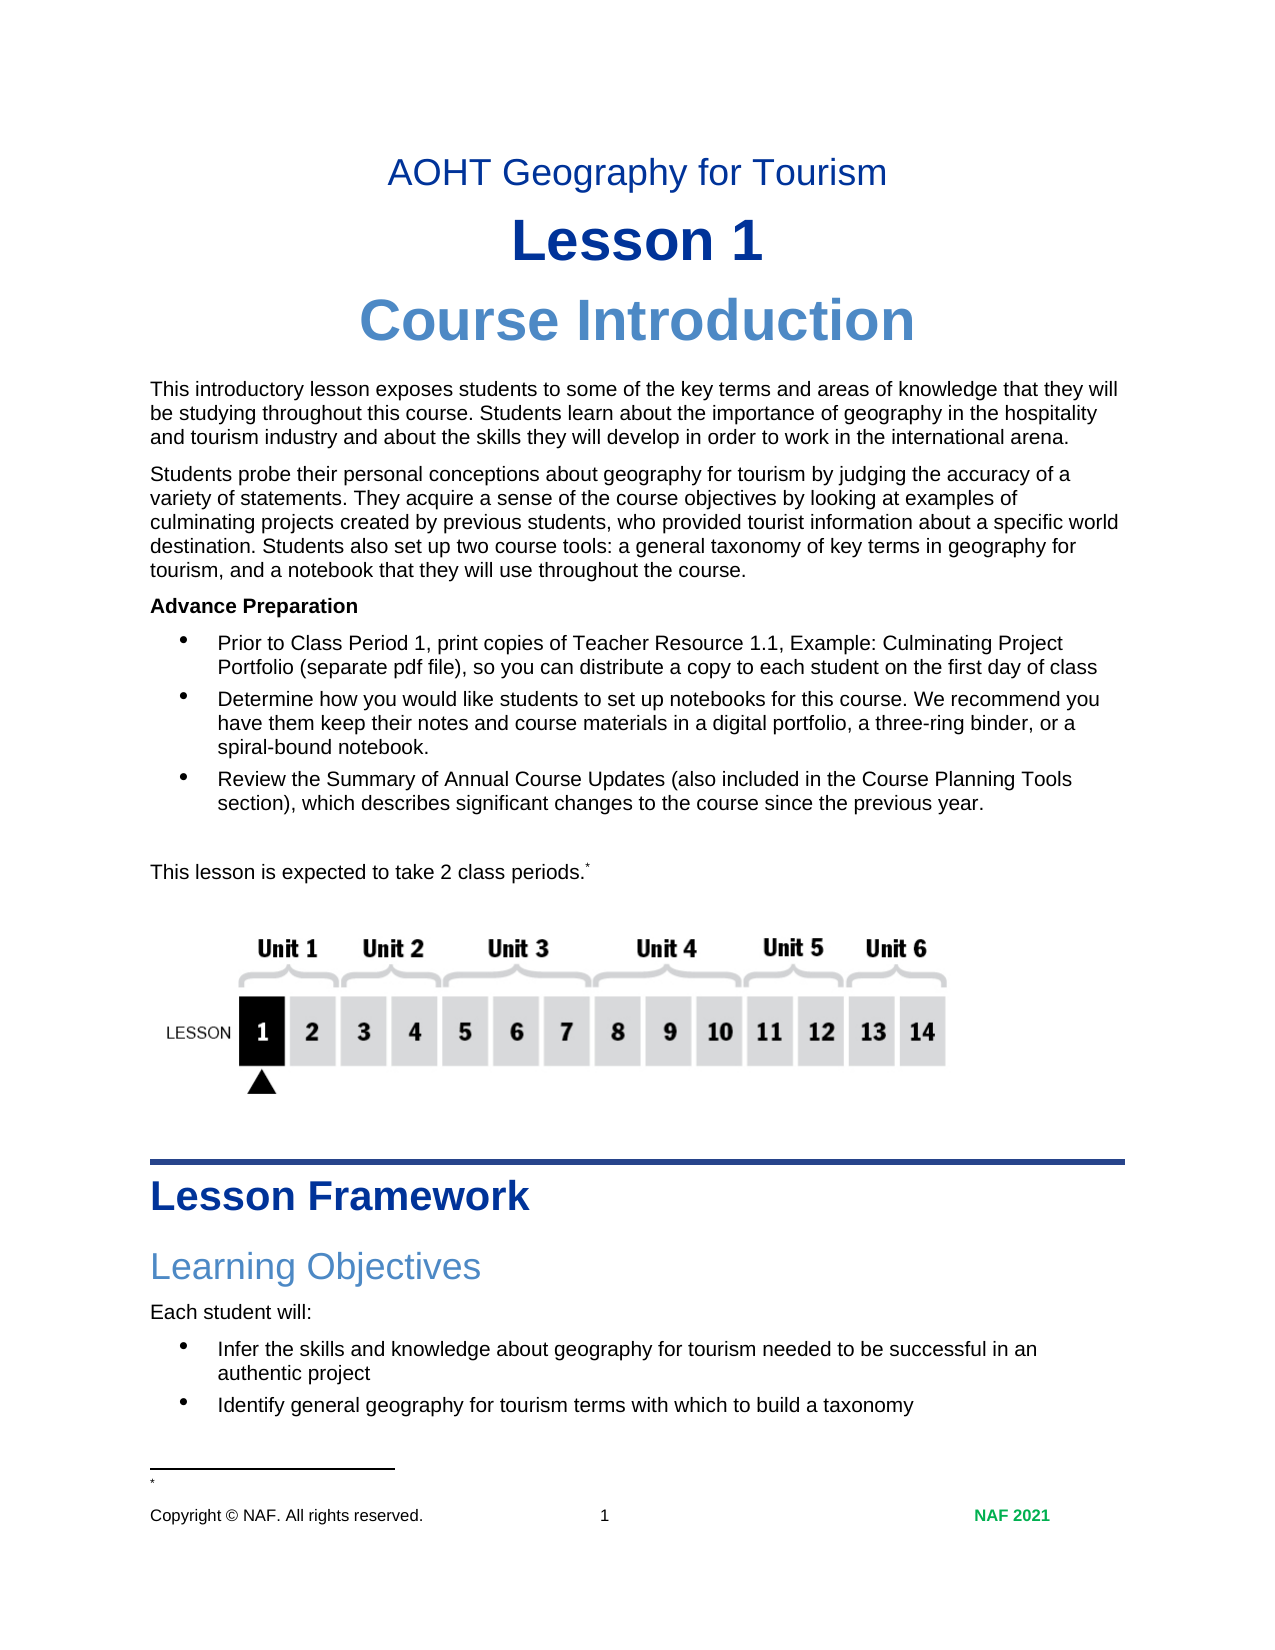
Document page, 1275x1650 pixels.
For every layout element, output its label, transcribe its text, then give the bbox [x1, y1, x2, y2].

text Students probe their personal conceptions about geography for tourism by judging the accuracy of a variety of statements. They acquire a sense of the course objectives by looking at examples of culminating projects created by previous students, who provided tourist information about a specific world destination. Students also set up two course tools: a general taxonomy of key terms in geography for tourism, and a notebook that they will use throughout the course. [150, 462, 1125, 581]
text Each student will: [150, 1300, 1125, 1324]
text Advance Preparation [150, 594, 1125, 618]
text Prior to Class Period 1, print copies of Teacher Resource 1.1, Example: Culminating Project Portfolio (separate pdf file), so you can distribute a copy to each student on the first day of class [180, 630, 1125, 678]
text Infer the skills and knowledge about geography for tourism needed to be successful in an authentic project [180, 1336, 1125, 1384]
text Review the Summary of Annual Course Updates (also included in the Course Planning Tools section), which describes significant changes to the course since the previous year. [180, 767, 1125, 815]
picture [150, 896, 1050, 1122]
text Lesson 1 [150, 206, 1125, 273]
text AOHT Geography for Tourism [150, 150, 1125, 193]
text Learning Objectives [150, 1244, 1125, 1287]
text Lesson Framework [150, 1165, 1125, 1219]
title Course Introduction [150, 285, 1125, 352]
text This introductory lesson exposes students to some of the key terms and areas of knowledge that they will be studying throughout this course. Students learn about the importance of geography in the hospitality and tourism industry and about the skills they will develop in order to work in the international arena. [150, 377, 1125, 449]
text This lesson is expected to take 2 class periods.* [150, 860, 1125, 884]
text Determine how you would like students to set up notebooks for this course. We recommend you have them keep their notes and course materials in a digital portfolio, a three-ring binder, or a spiral-bound notebook. [180, 687, 1125, 759]
text Identify general geography for tourism terms with which to build a taxonomy [180, 1393, 1125, 1417]
